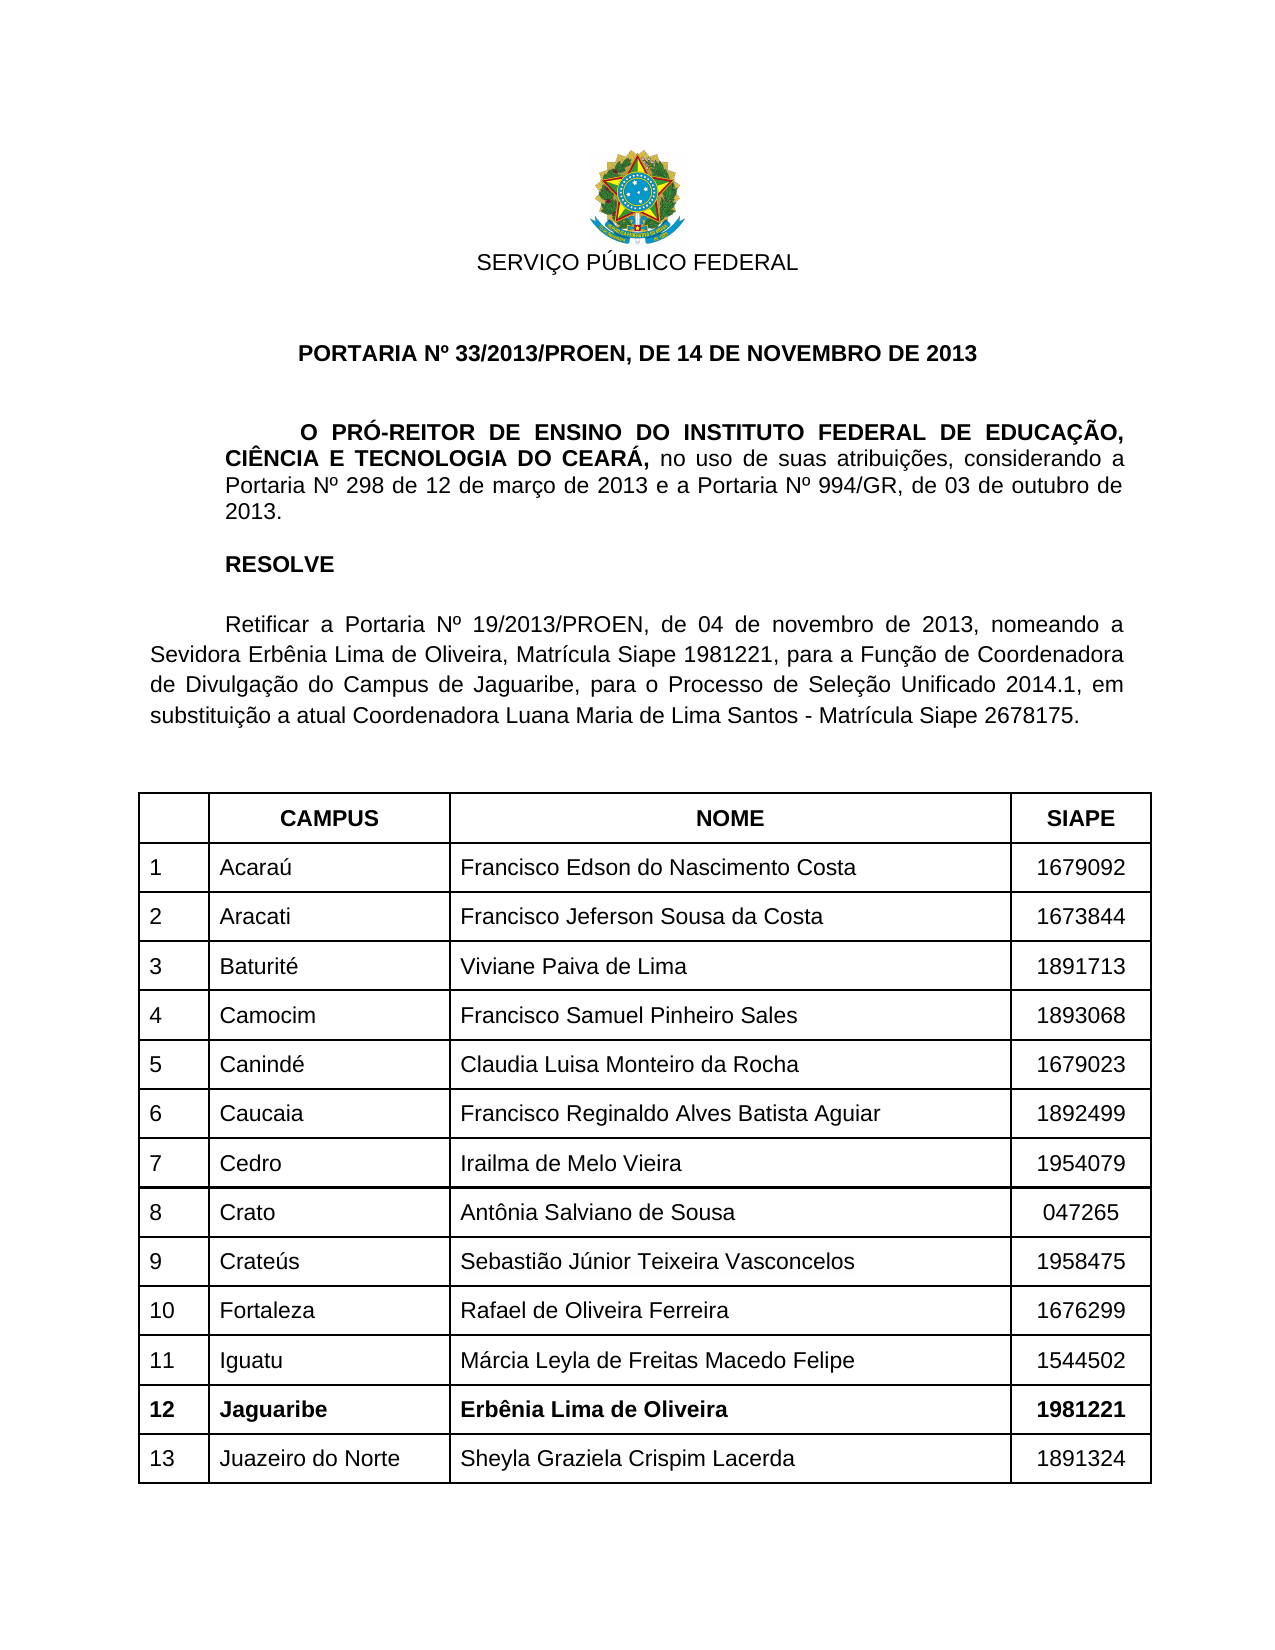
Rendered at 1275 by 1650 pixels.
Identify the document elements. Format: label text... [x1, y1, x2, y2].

table_cell 9 [140, 1238, 208, 1285]
table_cell Francisco Jeferson Sousa da Costa [451, 893, 1010, 940]
table_cell Baturité [210, 942, 449, 989]
table_cell Viviane Paiva de Lima [451, 942, 1010, 989]
table_cell 1679092 [1012, 844, 1150, 891]
table_cell Erbênia Lima de Oliveira [451, 1386, 1010, 1433]
table_cell 1891324 [1012, 1435, 1150, 1482]
table_cell 6 [140, 1090, 208, 1137]
picture [589, 150, 686, 246]
table_cell Francisco Edson do Nascimento Costa [451, 844, 1010, 891]
text RESOLVE [150, 551, 1125, 577]
table_cell 1679023 [1012, 1041, 1150, 1088]
table_cell Aracati [210, 893, 449, 940]
table_header [140, 794, 208, 842]
table_cell Crateús [210, 1238, 449, 1285]
table_cell 3 [140, 942, 208, 989]
table_cell Márcia Leyla de Freitas Macedo Felipe [451, 1336, 1010, 1383]
table_cell 1 [140, 844, 208, 891]
table_cell Sheyla Graziela Crispim Lacerda [451, 1435, 1010, 1482]
table_cell 2 [140, 893, 208, 940]
table_cell Francisco Samuel Pinheiro Sales [451, 991, 1010, 1039]
table_cell 1954079 [1012, 1139, 1150, 1186]
table_cell 1892499 [1012, 1090, 1150, 1137]
table_cell 1891713 [1012, 942, 1150, 989]
table_cell 5 [140, 1041, 208, 1088]
table_cell 1544502 [1012, 1336, 1150, 1383]
table_header SIAPE [1012, 794, 1150, 842]
table_cell Crato [210, 1189, 449, 1236]
table_cell Camocim [210, 991, 449, 1039]
table_cell 1958475 [1012, 1238, 1150, 1285]
table_header CAMPUS [210, 794, 449, 842]
table_cell 12 [140, 1386, 208, 1433]
text Retificar a Portaria Nº 19/2013/PROEN, de 04 de novembro de 2013, nomeando a Sevidora Erbênia Lima de Oliveira, Matrícula Siape 1981221, para a Função de Coordenadora de Divulgação do Campus de Jaguaribe, para o Processo de Seleção Unificado 2014.1, em substituição a atual Coordenadora Luana Maria de Lima Santos - Matrícula Siape 2678175. [150, 611, 1125, 728]
table_cell Antônia Salviano de Sousa [451, 1189, 1010, 1236]
table_cell Claudia Luisa Monteiro da Rocha [451, 1041, 1010, 1088]
table_cell 4 [140, 991, 208, 1039]
table_cell Acaraú [210, 844, 449, 891]
table_cell 047265 [1012, 1189, 1150, 1236]
table_cell Canindé [210, 1041, 449, 1088]
table_cell 7 [140, 1139, 208, 1186]
table_cell 1981221 [1012, 1386, 1150, 1433]
table_cell 11 [140, 1336, 208, 1383]
table_cell Fortaleza [210, 1287, 449, 1334]
text O PRÓ-REITOR DE ENSINO DO INSTITUTO FEDERAL DE EDUCAÇÃO, CIÊNCIA E TECNOLOGIA DO CEARÁ, no uso de suas atribuições, considerando a Portaria Nº 298 de 12 de março de 2013 e a Portaria Nº 994/GR, de 03 de outubro de 2013. [225, 419, 1125, 524]
table_cell 1673844 [1012, 893, 1150, 940]
table_cell 13 [140, 1435, 208, 1482]
table_cell Sebastião Júnior Teixeira Vasconcelos [451, 1238, 1010, 1285]
text PORTARIA Nº 33/2013/PROEN, DE 14 DE NOVEMBRO DE 2013 [150, 340, 1125, 366]
table_cell Cedro [210, 1139, 449, 1186]
text SERVIÇO PÚBLICO FEDERAL [150, 249, 1125, 276]
table_cell Francisco Reginaldo Alves Batista Aguiar [451, 1090, 1010, 1137]
table_cell Iguatu [210, 1336, 449, 1383]
table_cell Caucaia [210, 1090, 449, 1137]
table_cell 10 [140, 1287, 208, 1334]
table_cell Jaguaribe [210, 1386, 449, 1433]
table_header NOME [451, 794, 1010, 842]
table_cell Juazeiro do Norte [210, 1435, 449, 1482]
table_cell 1676299 [1012, 1287, 1150, 1334]
table_cell 8 [140, 1189, 208, 1236]
table_cell 1893068 [1012, 991, 1150, 1039]
table_cell Irailma de Melo Vieira [451, 1139, 1010, 1186]
table_cell Rafael de Oliveira Ferreira [451, 1287, 1010, 1334]
